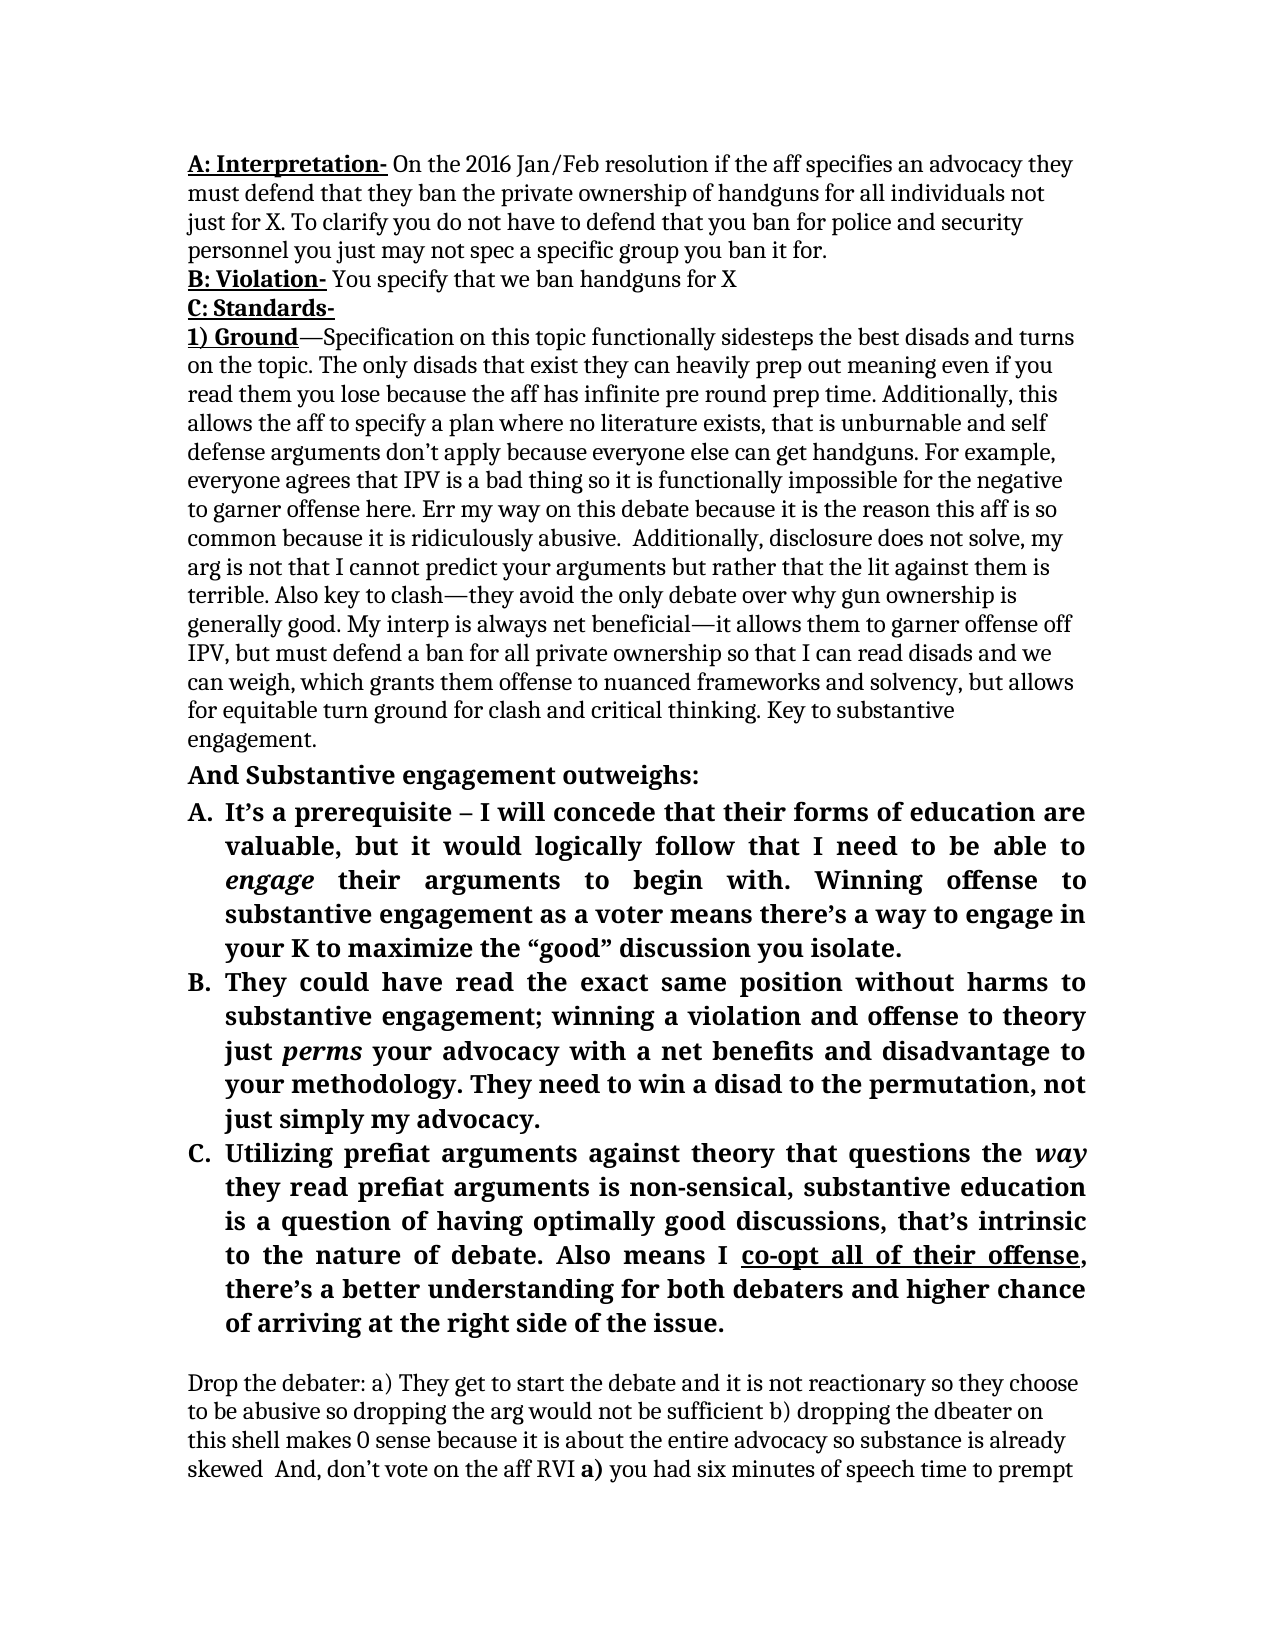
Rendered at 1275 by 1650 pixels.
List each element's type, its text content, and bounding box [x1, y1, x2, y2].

text C: Standards- [187, 294, 1087, 322]
text A: Interpretation- On the 2016 Jan/Feb resolution if the aff specifies an advocacy they must defend that they ban the private ownership of handguns for all individuals not just for X. To clarify you do not have to defend that you ban for police and security personnel you just may not spec a specific group you ban it for. [187, 150, 1087, 265]
text B: Violation- You specify that we ban handguns for X [187, 265, 1087, 294]
text 1) Ground—Specification on this topic functionally sidesteps the best disads and turns on the topic. The only disads that exist they can heavily prep out meaning even if you read them you lose because the aff has infinite pre round prep time. Additionally, this allows the aff to specify a plan where no literature exists, that is unburnable and self defense arguments don’t apply because everyone else can get handguns. For example, everyone agrees that IPV is a bad thing so it is functionally impossible for the negative to garner offense here. Err my way on this debate because it is the reason this aff is so common because it is ridiculously abusive. Additionally, disclosure does not solve, my arg is not that I cannot predict your arguments but rather that the lit against them is terrible. Also key to clash—they avoid the only debate over why gun ownership is generally good. My interp is always net beneficial—it allows them to garner offense off IPV, but must defend a ban for all private ownership so that I can read disads and we can weigh, which grants them offense to nuanced frameworks and solvency, but allows for equitable turn ground for clash and critical thinking. Key to substantive engagement. [187, 322, 1087, 754]
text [187, 1368, 1087, 1483]
subtitle And Substantive engagement outweighs: [187, 758, 1087, 792]
subtitle They could have read the exact same position without harms to substantive engagement; winning a violation and offense to theory just perms your advocacy with a net benefits and disadvantage to your methodology. They need to win a disad to the permutation, not just simply my advocacy. [187, 965, 1087, 1135]
subtitle Utilizing prefiat arguments against theory that questions the way they read prefiat arguments is non-sensical, substantive education is a question of having optimally good discussions, that’s intrinsic to the nature of debate. Also means I co-opt all of their offense, there’s a better understanding for both debaters and higher chance of arriving at the right side of the issue. [187, 1135, 1087, 1340]
subtitle It’s a prerequisite – I will concede that their forms of education are valuable, but it would logically follow that I need to be able to engage their arguments to begin with. Winning offense to substantive engagement as a voter means there’s a way to engage in your K to maximize the “good” discussion you isolate. [187, 795, 1087, 965]
